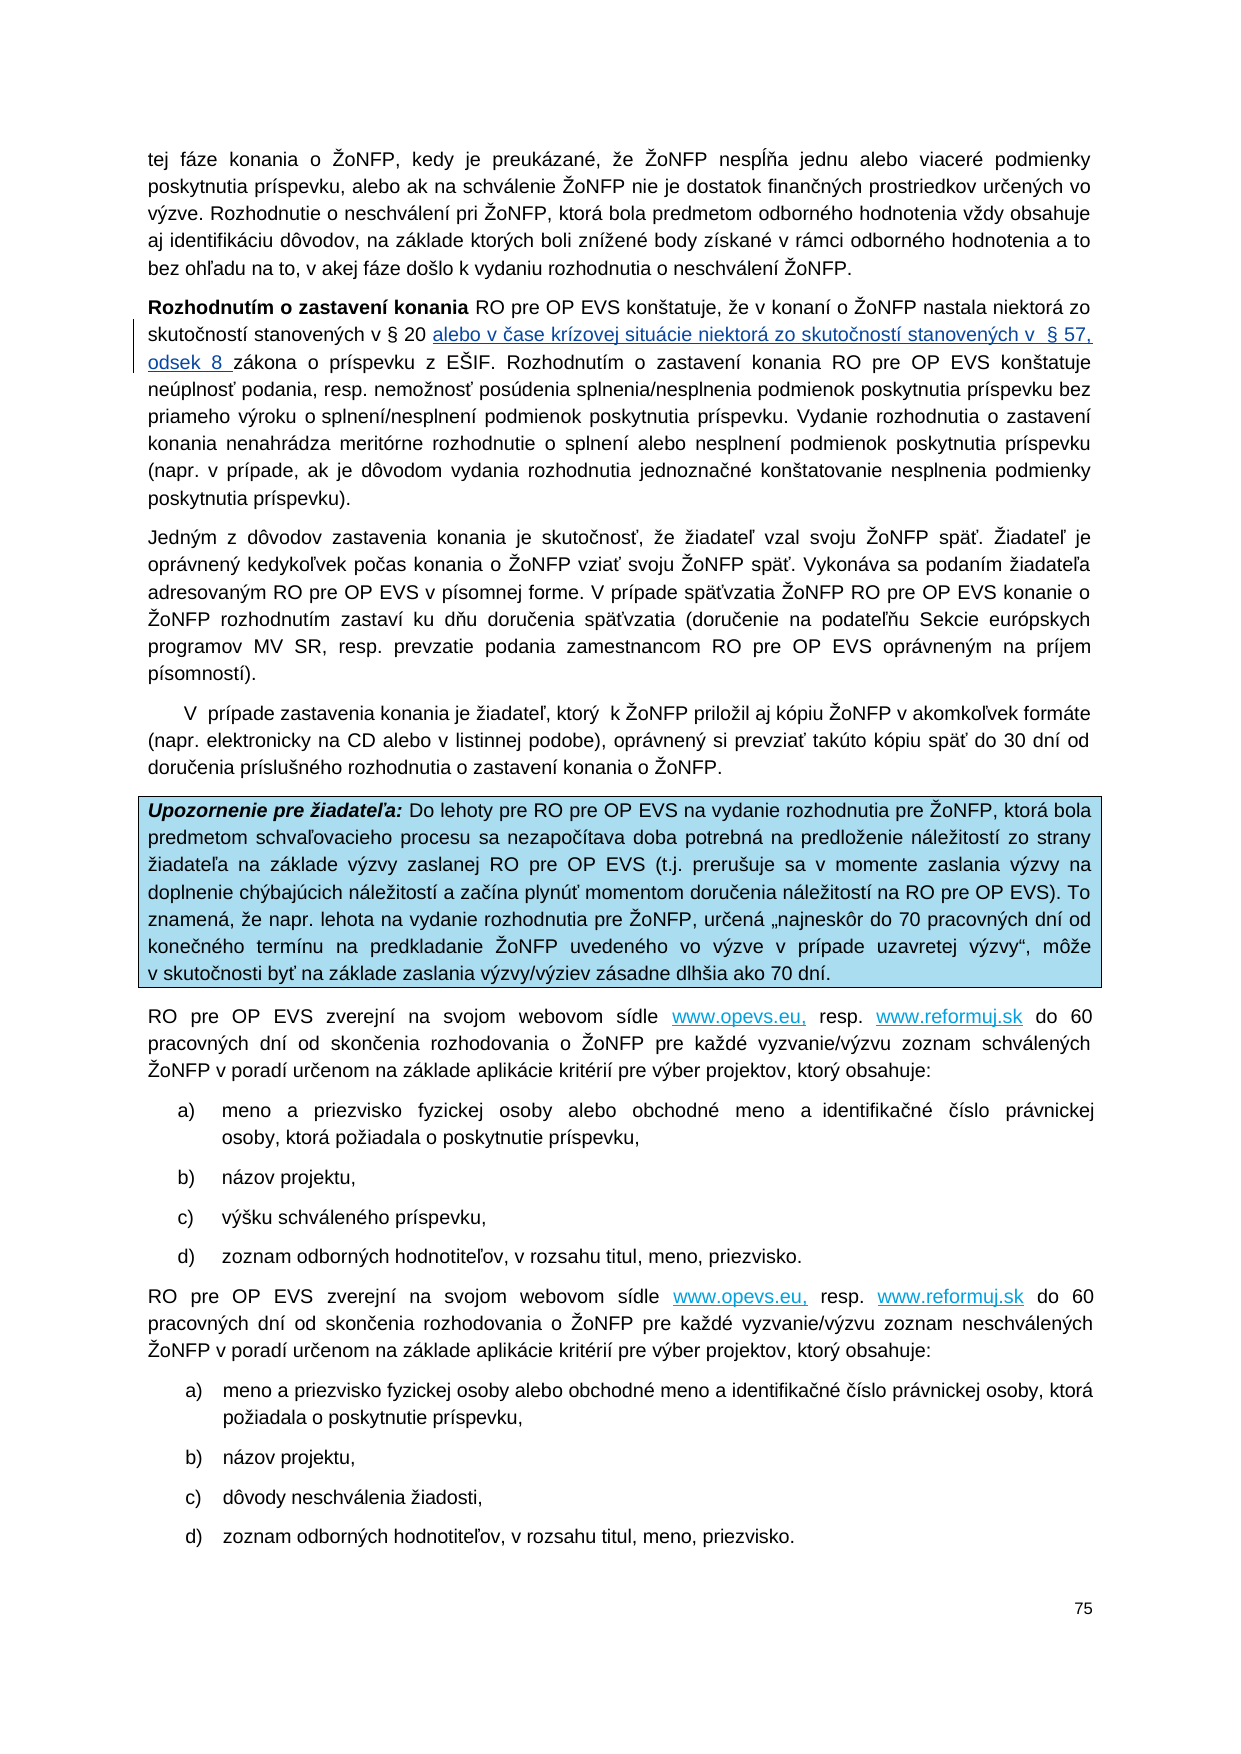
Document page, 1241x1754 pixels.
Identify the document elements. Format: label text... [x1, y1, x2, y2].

list meno a priezvisko fyzickej osoby alebo obchodné meno a identifikačné číslo právnickej osoby, ktorá požiadala o poskytnutie príspevku, [185, 1379, 1094, 1429]
text Rozhodnutím o zastavení konania RO pre OP EVS konštatuje, že v konaní o ŽoNFP nastala niektorá zo skutočností stanovených v § 20 zákona o príspevku z EŠIF. Rozhodnutím o zastavení konania RO pre OP EVS konštatuje neúplnosť podania, resp. nemožnosť posúdenia splnenia/nesplnenia podmienok poskytnutia príspevku bez priameho výroku o splnení/nesplnení podmienok poskytnutia príspevku. Vydanie rozhodnutia o zastavení konania nenahrádza meritórne rozhodnutie o splnení alebo nesplnení podmienok poskytnutia príspevku (napr. v prípade, ak je dôvodom vydania rozhodnutia jednoznačné konštatovanie nesplnenia podmienky poskytnutia príspevku). [148, 296, 1092, 509]
list zoznam odborných hodnotiteľov, v rozsahu titul, meno, priezvisko. [185, 1525, 1094, 1548]
list dôvody neschválenia žiadosti, [185, 1486, 1094, 1508]
text Jedným z dôvodov zastavenia konania je skutočnosť, že žiadateľ vzal svoju ŽoNFP späť. Žiadateľ je oprávnený kedykoľvek počas konania o ŽoNFP vziať svoju ŽoNFP späť. Vykonáva sa podaním žiadateľa adresovaným RO pre OP EVS v písomnej forme. V prípade späťvzatia ŽoNFP RO pre OP EVS konanie o ŽoNFP rozhodnutím zastaví ku dňu doručenia späťvzatia (doručenie na podateľňu Sekcie európskych programov MV SR, resp. prevzatie podania zamestnancom RO pre OP EVS oprávneným na príjem písomností). [148, 526, 1092, 685]
list meno a priezvisko fyzickej osoby alebo obchodné meno a identifikačné číslo právnickej osoby, ktorá požiadala o poskytnutie príspevku, [177, 1099, 1094, 1149]
list názov projektu, [185, 1446, 1094, 1468]
list názov projektu, [177, 1166, 1094, 1188]
text RO pre OP EVS zverejní na svojom webovom sídle www.opevs.eu, resp. www.reformuj.sk do 60 pracovných dní od skončenia rozhodovania o ŽoNFP pre každé vyzvanie/výzvu zoznam schválených ŽoNFP v poradí určenom na základe aplikácie kritérií pre výber projektov, ktorý obsahuje: [148, 1005, 1092, 1082]
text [148, 148, 1092, 279]
text V prípade zastavenia konania je žiadateľ, ktorý k ŽoNFP priložil aj kópiu ŽoNFP v akomkoľvek formáte (napr. elektronicky na CD alebo v listinnej podobe), oprávnený si prevziať takúto kópiu späť do 30 dní od doručenia príslušného rozhodnutia o zastavení konania o ŽoNFP. [148, 702, 1092, 779]
list výšku schváleného príspevku, [177, 1206, 1094, 1228]
list zoznam odborných hodnotiteľov, v rozsahu titul, meno, priezvisko. [177, 1245, 1094, 1268]
text Upozornenie pre žiadateľa: Do lehoty pre RO pre OP EVS na vydanie rozhodnutia pre ŽoNFP, ktorá bola predmetom schvaľovacieho procesu sa nezapočítava doba potrebná na predloženie náležitostí zo strany žiadateľa na základe výzvy zaslanej RO pre OP EVS (t.j. prerušuje sa v momente zaslania výzvy na doplnenie chýbajúcich náležitostí a začína plynúť momentom doručenia náležitostí na RO pre OP EVS). To znamená, že napr. lehota na vydanie rozhodnutia pre ŽoNFP, určená „najneskôr do 70 pracovných dní od konečného termínu na predkladanie ŽoNFP uvedeného vo výzve v prípade uzavretej výzvy“, môže v skutočnosti byť na základe zaslania výzvy/výziev zásadne dlhšia ako 70 dní. [139, 797, 1101, 987]
list RO pre OP EVS zverejní na svojom webovom sídle www.opevs.eu, resp. www.reformuj.sk do 60 pracovných dní od skončenia rozhodovania o ŽoNFP pre každé vyzvanie/výzvu zoznam neschválených ŽoNFP v poradí určenom na základe aplikácie kritérií pre výber projektov, ktorý obsahuje: [148, 1285, 1094, 1362]
